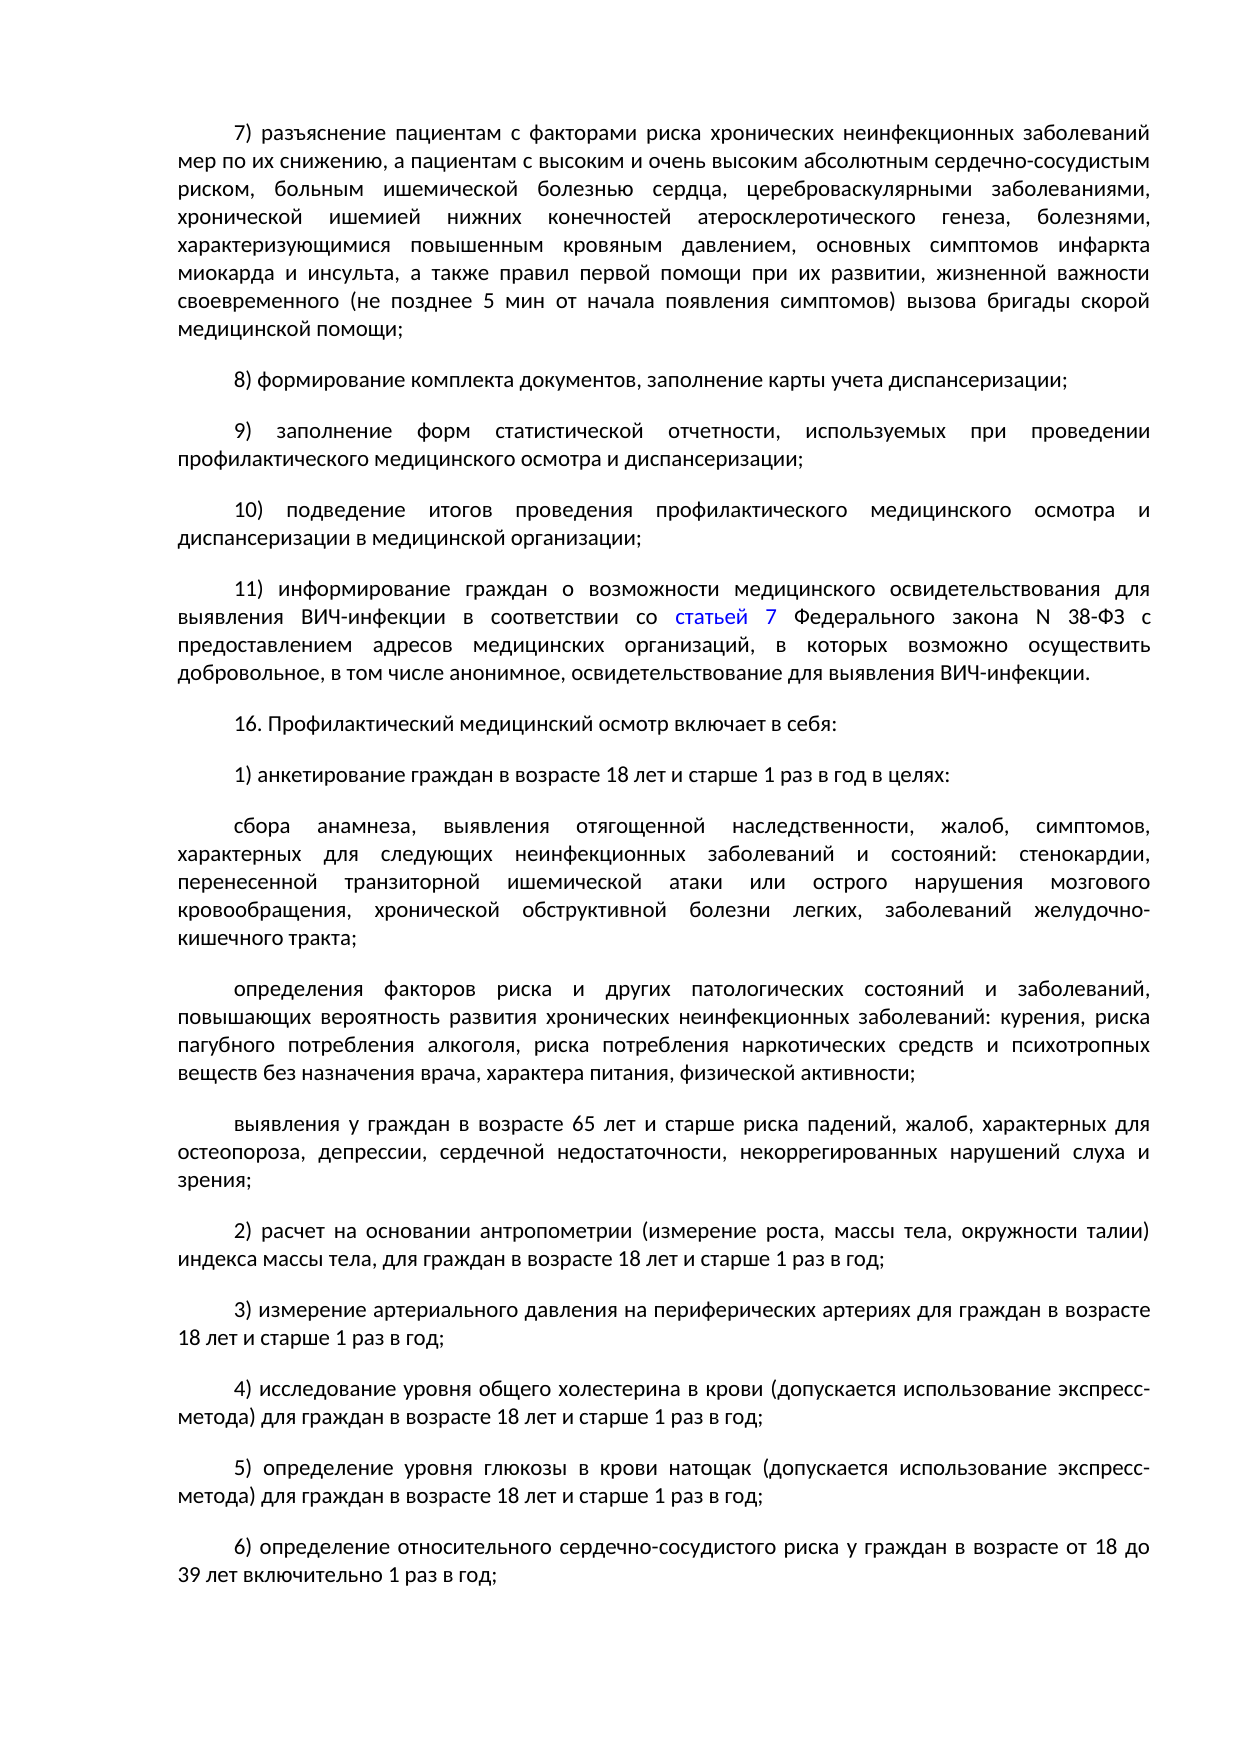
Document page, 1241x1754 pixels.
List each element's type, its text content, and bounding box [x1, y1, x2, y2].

text выявления у граждан в возрасте 65 лет и старше риска падений, жалоб, характерных для остеопороза, депрессии, сердечной недостаточности, некоррегированных нарушений слуха и зрения; [177, 1109, 1152, 1193]
text 16. Профилактический медицинский осмотр включает в себя: [177, 709, 1152, 737]
text определения факторов риска и других патологических состояний и заболеваний, повышающих вероятность развития хронических неинфекционных заболеваний: курения, риска пагубного потребления алкоголя, риска потребления наркотических средств и психотропных веществ без назначения врача, характера питания, физической активности; [177, 974, 1152, 1086]
text 5) определение уровня глюкозы в крови натощак (допускается использование экспресс-метода) для граждан в возрасте 18 лет и старше 1 раз в год; [177, 1453, 1152, 1509]
text 4) исследование уровня общего холестерина в крови (допускается использование экспресс-метода) для граждан в возрасте 18 лет и старше 1 раз в год; [177, 1374, 1152, 1430]
text 10) подведение итогов проведения профилактического медицинского осмотра и диспансеризации в медицинской организации; [177, 495, 1152, 551]
text 3) измерение артериального давления на периферических артериях для граждан в возрасте 18 лет и старше 1 раз в год; [177, 1295, 1152, 1351]
text 2) расчет на основании антропометрии (измерение роста, массы тела, окружности талии) индекса массы тела, для граждан в возрасте 18 лет и старше 1 раз в год; [177, 1216, 1152, 1272]
text сбора анамнеза, выявления отягощенной наследственности, жалоб, симптомов, характерных для следующих неинфекционных заболеваний и состояний: стенокардии, перенесенной транзиторной ишемической атаки или острого нарушения мозгового кровообращения, хронической обструктивной болезни легких, заболеваний желудочно-кишечного тракта; [177, 811, 1152, 951]
text 8) формирование комплекта документов, заполнение карты учета диспансеризации; [177, 365, 1152, 393]
text 6) определение относительного сердечно-сосудистого риска у граждан в возрасте от 18 до 39 лет включительно 1 раз в год; [177, 1532, 1152, 1588]
text 11) информирование граждан о возможности медицинского освидетельствования для выявления ВИЧ-инфекции в соответствии со статьей 7 Федерального закона N 38-ФЗ с предоставлением адресов медицинских организаций, в которых возможно осуществить добровольное, в том числе анонимное, освидетельствование для выявления ВИЧ-инфекции. [177, 574, 1152, 686]
text 9) заполнение форм статистической отчетности, используемых при проведении профилактического медицинского осмотра и диспансеризации; [177, 416, 1152, 472]
text 1) анкетирование граждан в возрасте 18 лет и старше 1 раз в год в целях: [177, 760, 1152, 788]
text 7) разъяснение пациентам с факторами риска хронических неинфекционных заболеваний мер по их снижению, а пациентам с высоким и очень высоким абсолютным сердечно-сосудистым риском, больным ишемической болезнью сердца, цереброваскулярными заболеваниями, хронической ишемией нижних конечностей атеросклеротического генеза, болезнями, характеризующимися повышенным кровяным давлением, основных симптомов инфаркта миокарда и инсульта, а также правил первой помощи при их развитии, жизненной важности своевременного (не позднее 5 мин от начала появления симптомов) вызова бригады скорой медицинской помощи; [177, 118, 1152, 342]
